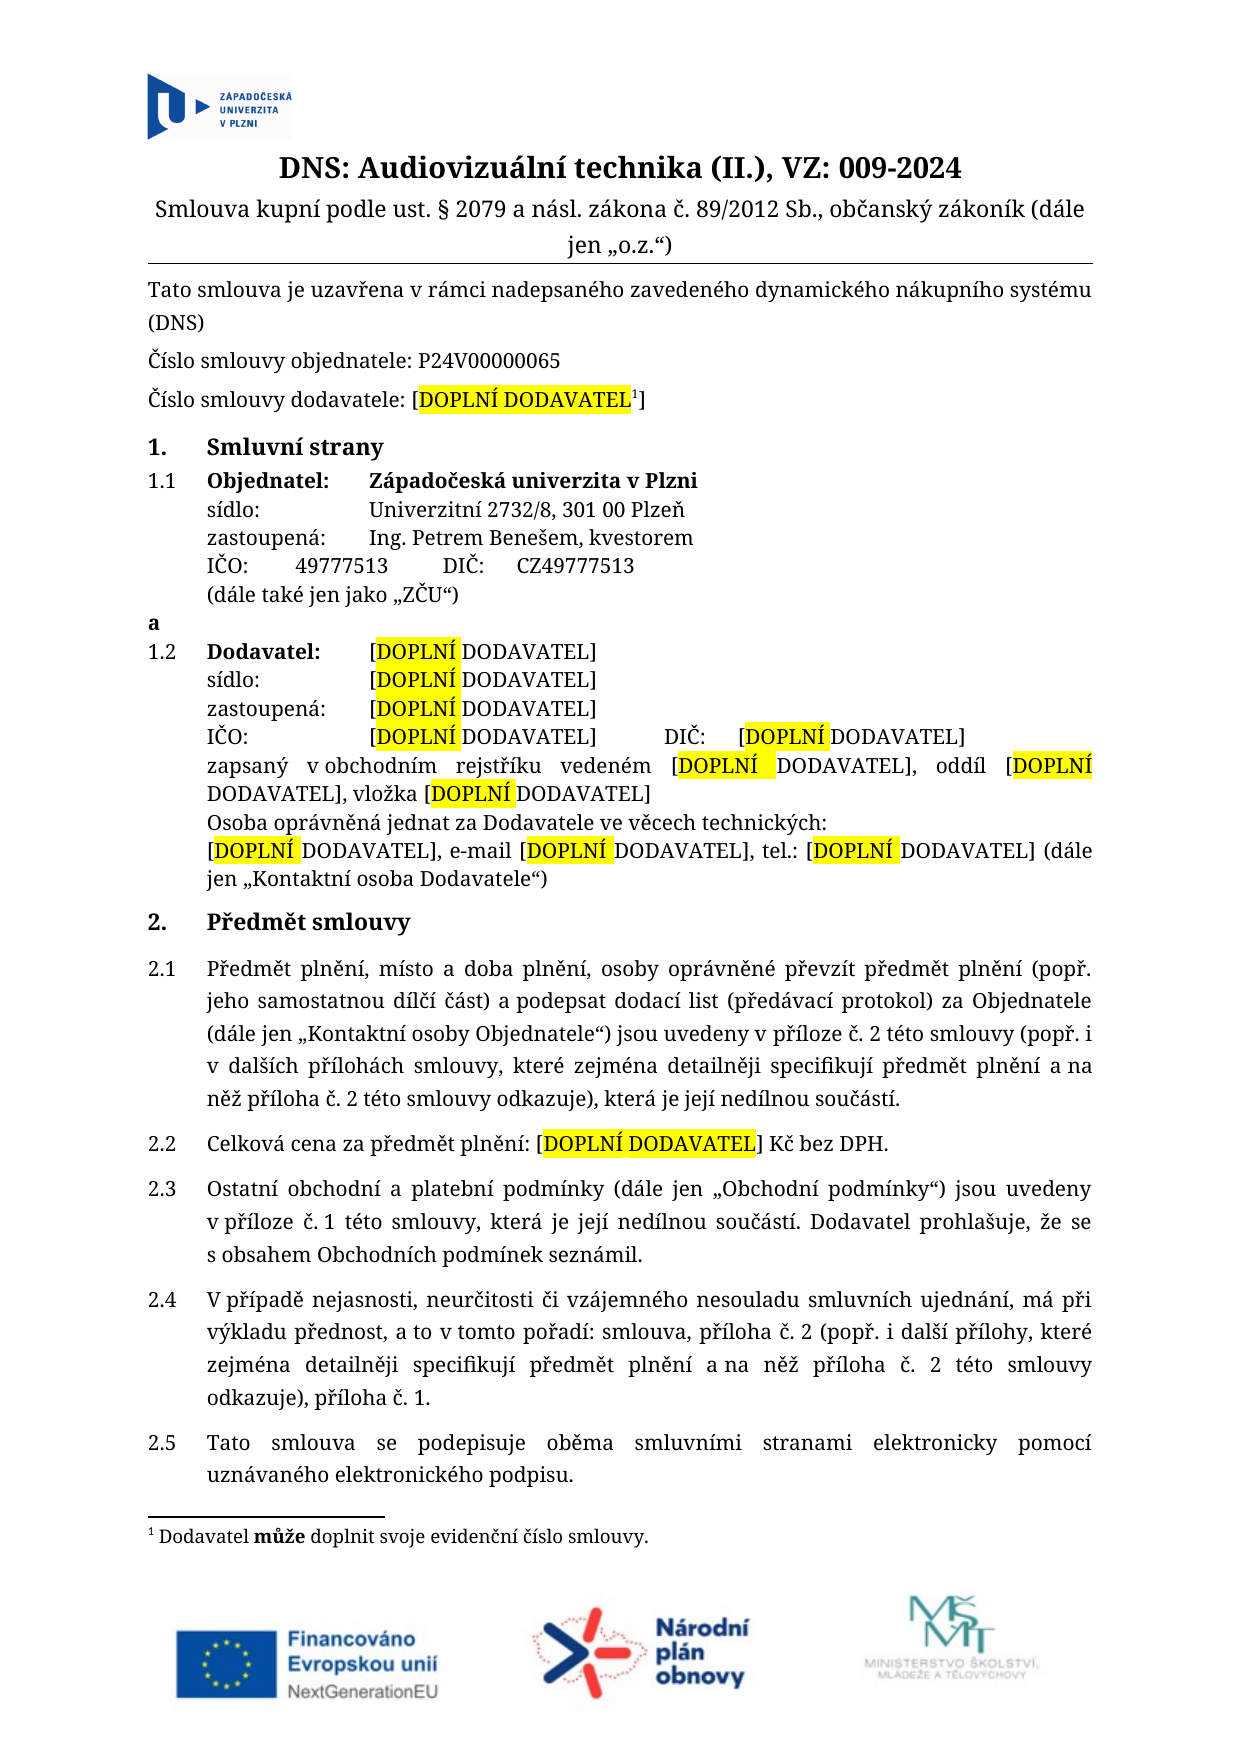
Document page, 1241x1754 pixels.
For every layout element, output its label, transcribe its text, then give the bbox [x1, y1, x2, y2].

text zastoupená: Ing. Petrem Benešem, kvestorem [207, 523, 1093, 552]
text IČO: [DOPLNÍ DODAVATEL] DIČ: [DOPLNÍ DODAVATEL] [207, 722, 376, 751]
text zastoupená: [DOPLNÍ DODAVATEL] [207, 694, 376, 722]
list Celková cena za předmět plnění: [DOPLNÍ DODAVATEL] Kč bez DPH. [756, 1129, 1093, 1158]
list Předmět plnění, místo a doba plnění, osoby oprávněné převzít předmět plnění (popř. jeho samostatnou dílčí část) a podepsat dodací list (předávací protokol) za Objednatele (dále jen „Kontaktní osoby Objednatele“) jsou uvedeny v příloze č. 2 této smlouvy (popř. i v dalších přílohách smlouvy, které zejména detailněji specifikují předmět plnění a na něž příloha č. 2 této smlouvy odkazuje), která je její nedílnou součástí. [148, 954, 1093, 1113]
list Tato smlouva se podepisuje oběma smluvními stranami elektronicky pomocí uznávaného elektronického podpisu. [148, 1428, 1093, 1489]
picture [147, 1548, 1093, 1726]
text [DOPLNÍ DODAVATEL], e-mail [DOPLNÍ DODAVATEL], tel.: [DOPLNÍ DODAVATEL] (dále jen „Kontaktní osoba Dodavatele“) [207, 836, 1093, 893]
text zastoupená: [DOPLNÍ DODAVATEL] [461, 694, 1093, 722]
list V případě nejasnosti, neurčitosti či vzájemného nesouladu smluvních ujednání, má při výkladu přednost, a to v tomto pořadí: smlouva, příloha č. 2 (popř. i další přílohy, které zejména detailněji specifikují předmět plnění a na něž příloha č. 2 této smlouvy odkazuje), příloha č. 1. [148, 1285, 1093, 1411]
list Objednatel: Západočeská univerzita v Plzni [148, 466, 1093, 495]
list Ostatní obchodní a platební podmínky (dále jen „Obchodní podmínky“) jsou uvedeny v příloze č. 1 této smlouvy, která je její nedílnou součástí. Dodavatel prohlašuje, že se s obsahem Obchodních podmínek seznámil. [148, 1174, 1093, 1268]
text IČO: [DOPLNÍ DODAVATEL] DIČ: [DOPLNÍ DODAVATEL] [461, 722, 745, 751]
text Osoba oprávněná jednat za Dodavatele ve věcech technických: [207, 808, 1093, 836]
text sídlo: [DOPLNÍ DODAVATEL] [207, 665, 376, 694]
list Smluvní strany [148, 430, 1093, 462]
list Dodavatel: [DOPLNÍ DODAVATEL] [461, 637, 1093, 665]
text (dále také jen jako „ZČU“) [207, 580, 1093, 608]
text zapsaný v obchodním rejstříku vedeném [DOPLNÍ DODAVATEL], oddíl [DOPLNÍ DODAVATEL], vložka [DOPLNÍ DODAVATEL] [207, 751, 1093, 808]
list Předmět smlouvy [148, 905, 1093, 937]
text IČO: [DOPLNÍ DODAVATEL] DIČ: [DOPLNÍ DODAVATEL] [830, 722, 1093, 751]
picture [147, 73, 292, 140]
text sídlo: Univerzitní 2732/8, 301 00 Plzeň [207, 495, 1093, 523]
text sídlo: [DOPLNÍ DODAVATEL] [461, 665, 1093, 694]
text Číslo smlouvy objednatele: P24V00000065 [148, 346, 1093, 375]
text Smlouva kupní podle ust. § 2079 a násl. zákona č. 89/2012 Sb., občanský zákoník (dále jen „o.z.“) [148, 193, 1093, 263]
text DNS: Audiovizuální technika (II.), VZ: 009-2024 [148, 148, 1093, 187]
text Číslo smlouvy dodavatele: [DOPLNÍ DODAVATEL] [148, 385, 419, 414]
text a [148, 608, 1093, 637]
list Dodavatel: [DOPLNÍ DODAVATEL] [148, 637, 376, 665]
text Číslo smlouvy dodavatele: [DOPLNÍ DODAVATEL] [631, 385, 1093, 414]
list Celková cena za předmět plnění: [DOPLNÍ DODAVATEL] Kč bez DPH. [148, 1129, 543, 1158]
text Tato smlouva je uzavřena v rámci nadepsaného zavedeného dynamického nákupního systému (DNS) [148, 275, 1093, 336]
text IČO: 49777513 DIČ: CZ49777513 [207, 552, 1093, 580]
